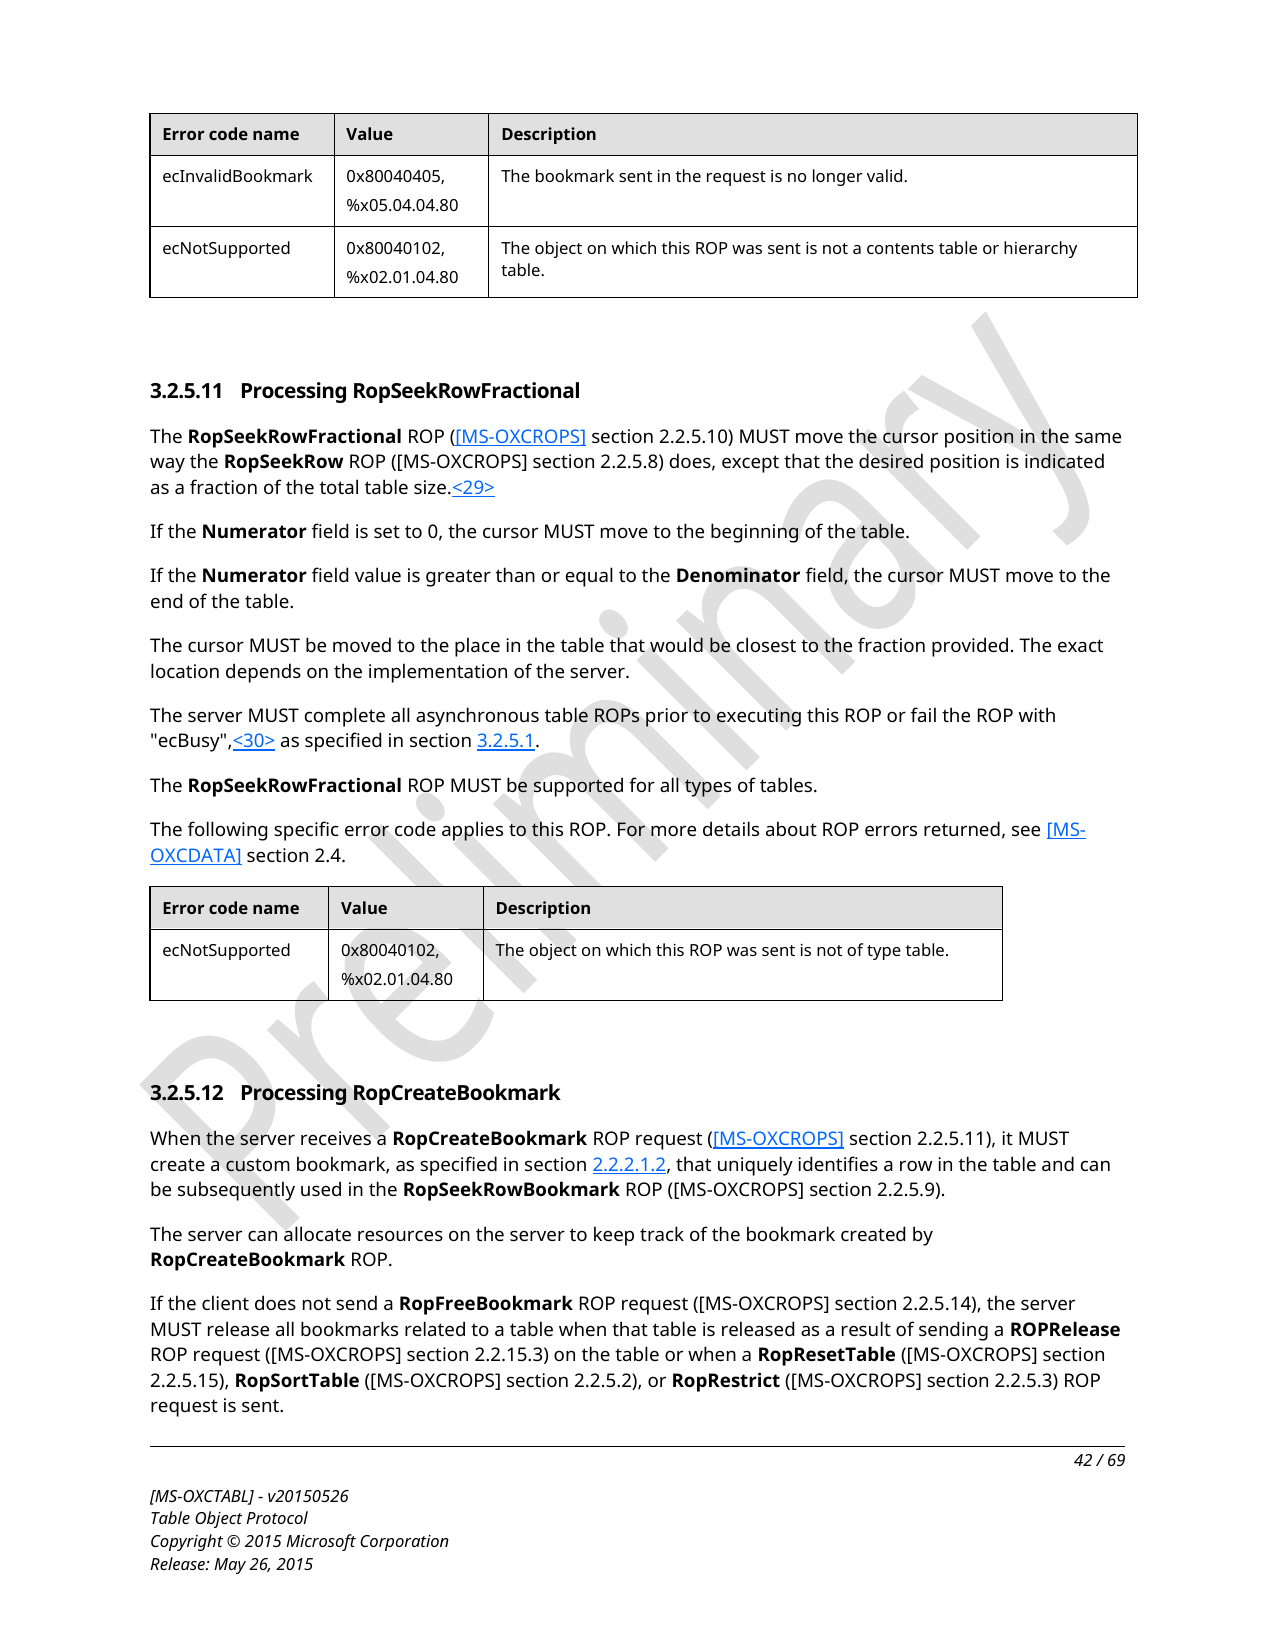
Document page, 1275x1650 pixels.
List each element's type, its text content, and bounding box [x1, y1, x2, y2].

table_cell The object on which this ROP was sent is not a contents table or hierarchy table. [489, 227, 1137, 297]
table_cell 0x80040102, %x02.01.04.80 [329, 930, 483, 1000]
text If the Numerator field is set to 0, the cursor MUST move to the beginning of the table. [150, 518, 1125, 544]
table_cell ecNotSupported [151, 930, 328, 1000]
text If the Numerator field value is greater than or equal to the Denominator field, the cursor MUST move to the end of the table. [150, 563, 1125, 614]
text The server can allocate resources on the server to keep track of the bookmark created by RopCreateBookmark ROP. [150, 1221, 1125, 1272]
table_cell The object on which this ROP was sent is not of type table. [484, 930, 1002, 1000]
table_header Description [489, 114, 1137, 155]
text The following specific error code applies to this ROP. For more details about ROP errors returned, see [MS-OXCDATA] section 2.4. [150, 816, 1125, 867]
table_header Description [484, 887, 1002, 928]
table_header Error code name [151, 114, 334, 155]
table_cell 0x80040405, %x05.04.04.80 [335, 156, 488, 226]
table_header Value [329, 887, 483, 928]
table_cell 0x80040102, %x02.01.04.80 [335, 227, 488, 297]
text The cursor MUST be moved to the place in the table that would be closest to the fraction provided. The exact location depends on the implementation of the server. [150, 632, 1125, 683]
text If the client does not send a RopFreeBookmark ROP request ([MS-OXCROPS] section 2.2.5.14), the server MUST release all bookmarks related to a table when that table is released as a result of sending a ROPRelease ROP request ([MS-OXCROPS] section 2.2.15.3) on the table or when a RopResetTable ([MS-OXCROPS] section 2.2.5.15), RopSortTable ([MS-OXCROPS] section 2.2.5.2), or RopRestrict ([MS-OXCROPS] section 2.2.5.3) ROP request is sent. [150, 1291, 1125, 1418]
table_cell ecInvalidBookmark [151, 156, 334, 226]
subtitle Processing RopSeekRowFractional [150, 376, 1125, 404]
table_cell ecNotSupported [151, 227, 334, 297]
table_cell The bookmark sent in the request is no longer valid. [489, 156, 1137, 226]
text The RopSeekRowFractional ROP MUST be supported for all types of tables. [150, 772, 1125, 798]
text When the server receives a RopCreateBookmark ROP request ([MS-OXCROPS] section 2.2.5.11), it MUST create a custom bookmark, as specified in section 2.2.2.1.2, that uniquely identifies a row in the table and can be subsequently used in the RopSeekRowBookmark ROP ([MS-OXCROPS] section 2.2.5.9). [150, 1126, 1125, 1202]
table_header Value [335, 114, 488, 155]
subtitle Processing RopCreateBookmark [150, 1078, 1125, 1107]
text The server MUST complete all asynchronous table ROPs prior to executing this ROP or fail the ROP with "ecBusy",<30> as specified in section 3.2.5.1. [150, 702, 1125, 753]
text The RopSeekRowFractional ROP ([MS-OXCROPS] section 2.2.5.10) MUST move the cursor position in the same way the RopSeekRow ROP ([MS-OXCROPS] section 2.2.5.8) does, except that the desired position is indicated as a fraction of the total table size.<29> [150, 423, 1125, 500]
table_header Error code name [151, 887, 328, 928]
